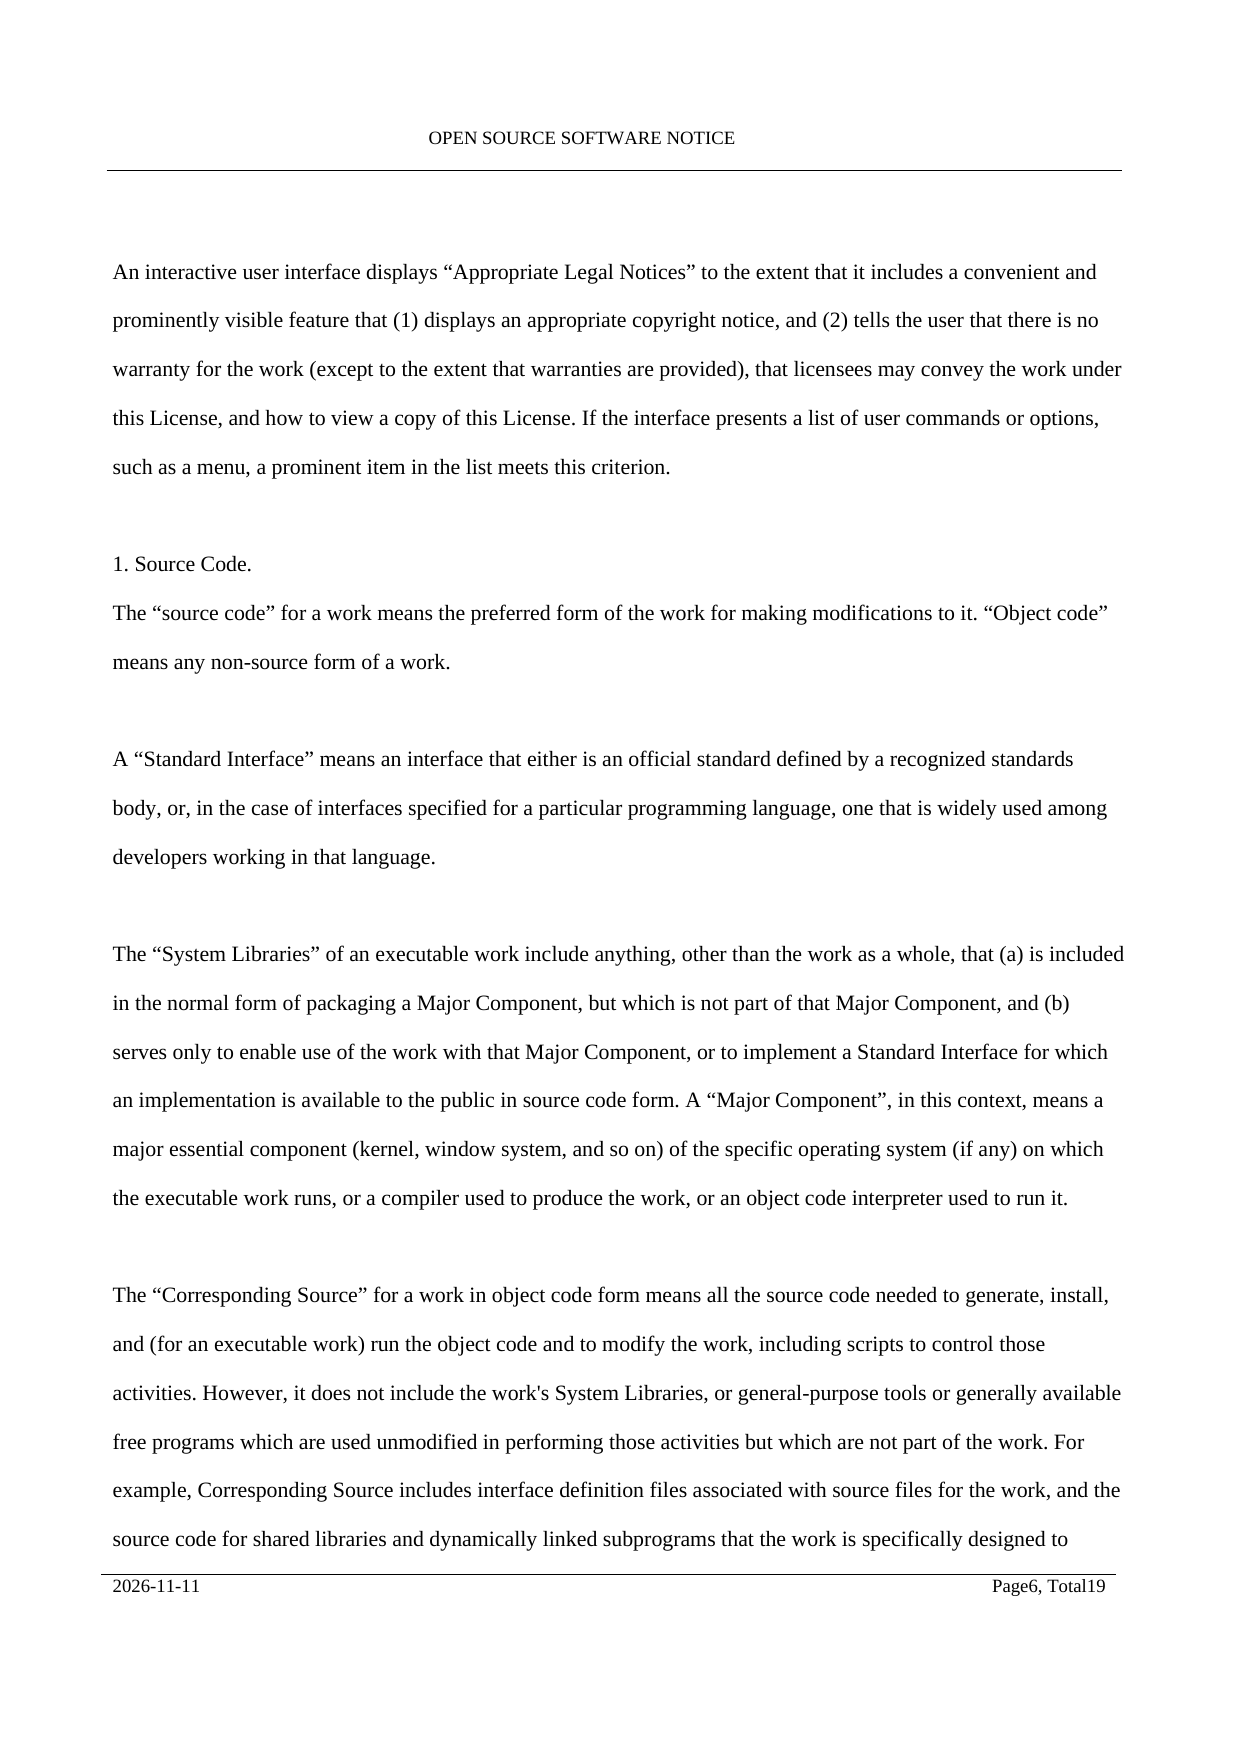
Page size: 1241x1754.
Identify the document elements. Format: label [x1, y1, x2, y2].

text [112, 206, 1128, 1555]
